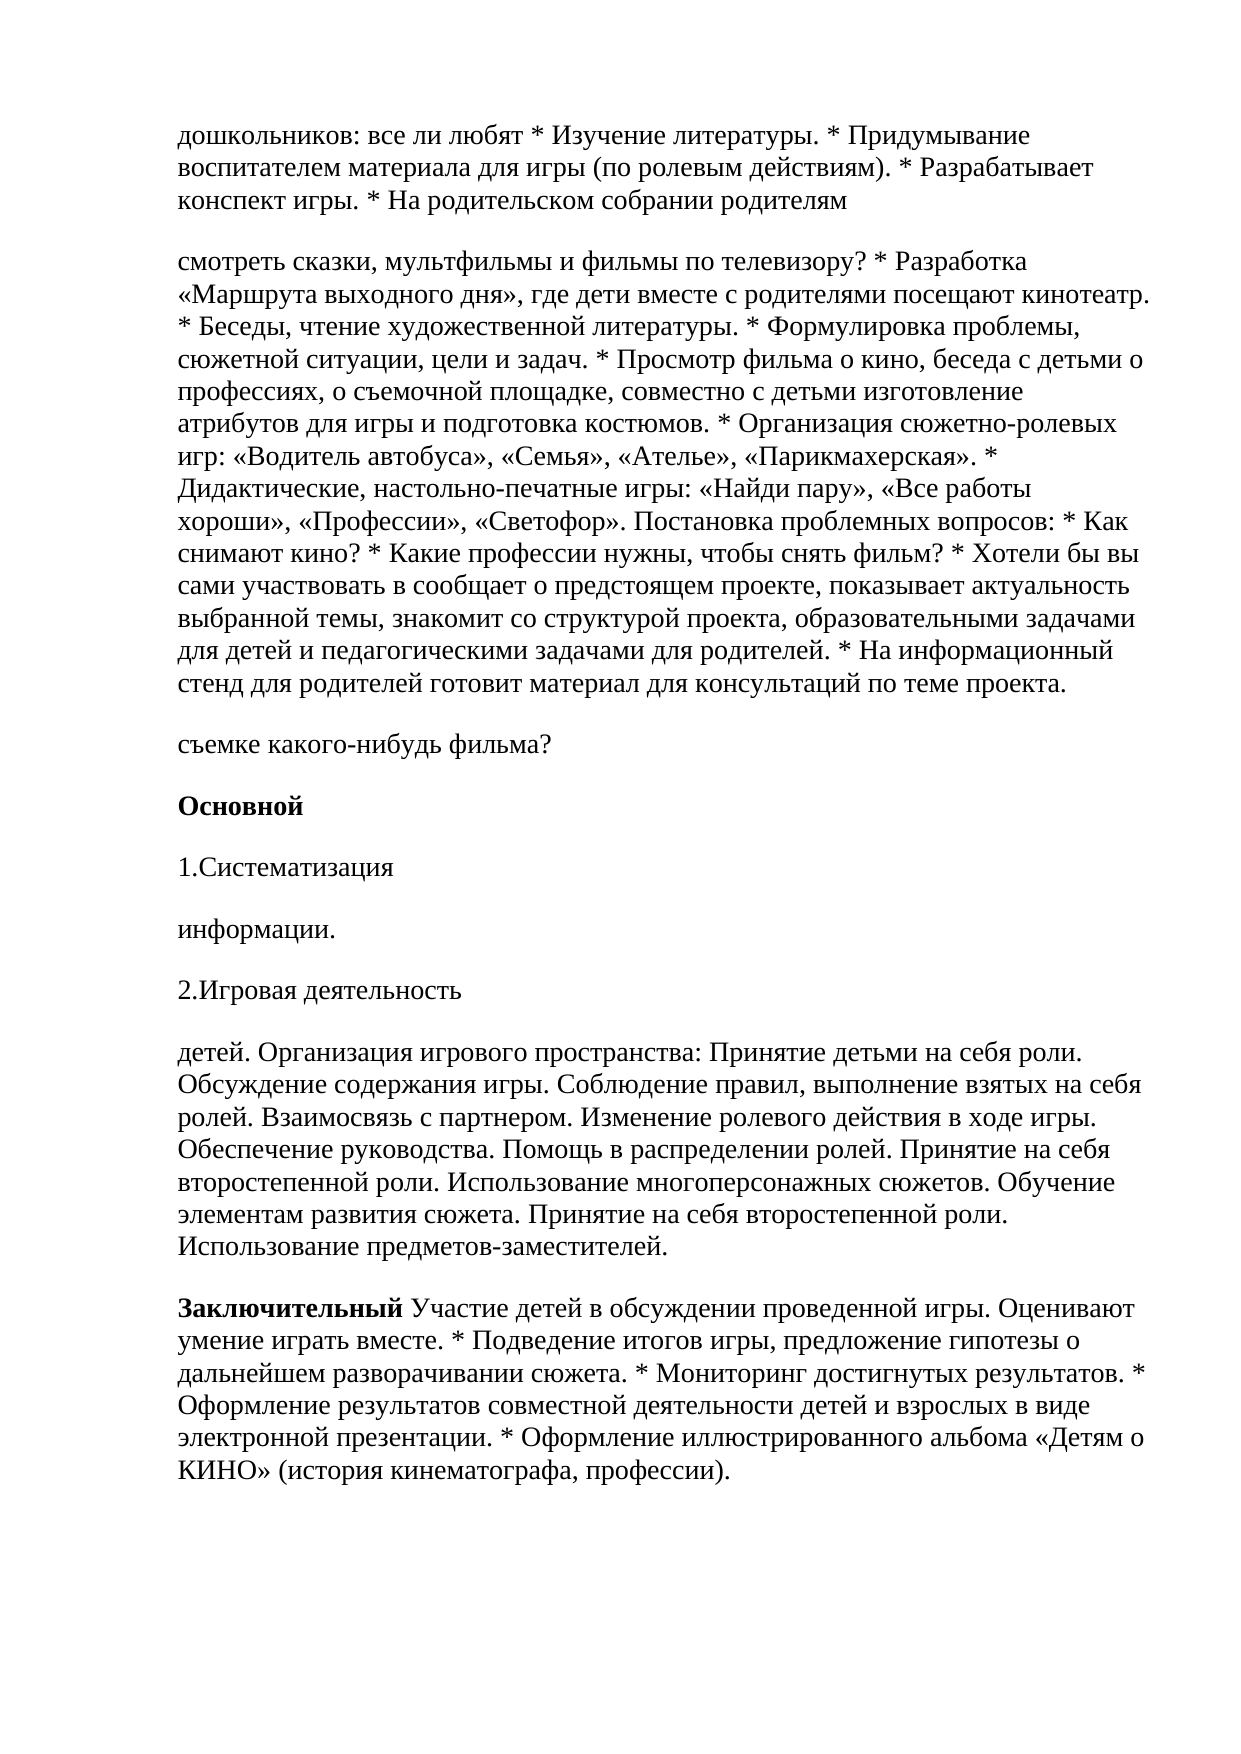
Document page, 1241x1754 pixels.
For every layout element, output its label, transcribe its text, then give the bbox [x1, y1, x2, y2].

text смотреть сказки, мультфильмы и фильмы по телевизору? * Разработка «Маршрута выходного дня», где дети вместе с родителями посещают кинотеатр. * Беседы, чтение художественной литературы. * Формулировка проблемы, сюжетной ситуации, цели и задач. * Просмотр фильма о кино, беседа с детьми о профессиях, о съемочной площадке, совместно с детьми изготовление атрибутов для игры и подготовка костюмов. * Организация сюжетно-ролевых игр: «Водитель автобуса», «Семья», «Ателье», «Парикмахерская». * Дидактические, настольно-печатные игры: «Найди пару», «Все работы хороши», «Профессии», «Светофор». Постановка проблемных вопросов: * Как снимают кино? * Какие профессии нужны, чтобы снять фильм? * Хотели бы вы сами участвовать в сообщает о предстоящем проекте, показывает актуальность выбранной темы, знакомит со структурой проекта, образовательными задачами для детей и педагогическими задачами для родителей. * На информационный стенд для родителей готовит материал для консультаций по теме проекта. [177, 244, 1152, 698]
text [177, 118, 1152, 215]
text съемке какого-нибудь фильма? [177, 727, 1152, 759]
text 1.Систематизация [177, 850, 1152, 883]
text 2.Игровая деятельность [177, 973, 1152, 1006]
text Основной [177, 789, 1152, 821]
text детей. Организация игрового пространства: Принятие детьми на себя роли. Обсуждение содержания игры. Соблюдение правил, выполнение взятых на себя ролей. Взаимосвязь с партнером. Изменение ролевого действия в ходе игры. Обеспечение руководства. Помощь в распределении ролей. Принятие на себя второстепенной роли. Использование многоперсонажных сюжетов. Обучение элементам развития сюжета. Принятие на себя второстепенной роли. Использование предметов-заместителей. [177, 1035, 1152, 1262]
text Заключительный Участие детей в обсуждении проведенной игры. Оценивают умение играть вместе. * Подведение итогов игры, предложение гипотезы о дальнейшем разворачивании сюжета. * Мониторинг достигнутых результатов. * Оформление результатов совместной деятельности детей и взрослых в виде электронной презентации. * Оформление иллюстрированного альбома «Детям о КИНО» (история кинематографа, профессии). [177, 1291, 1152, 1485]
text информации. [177, 912, 1152, 944]
